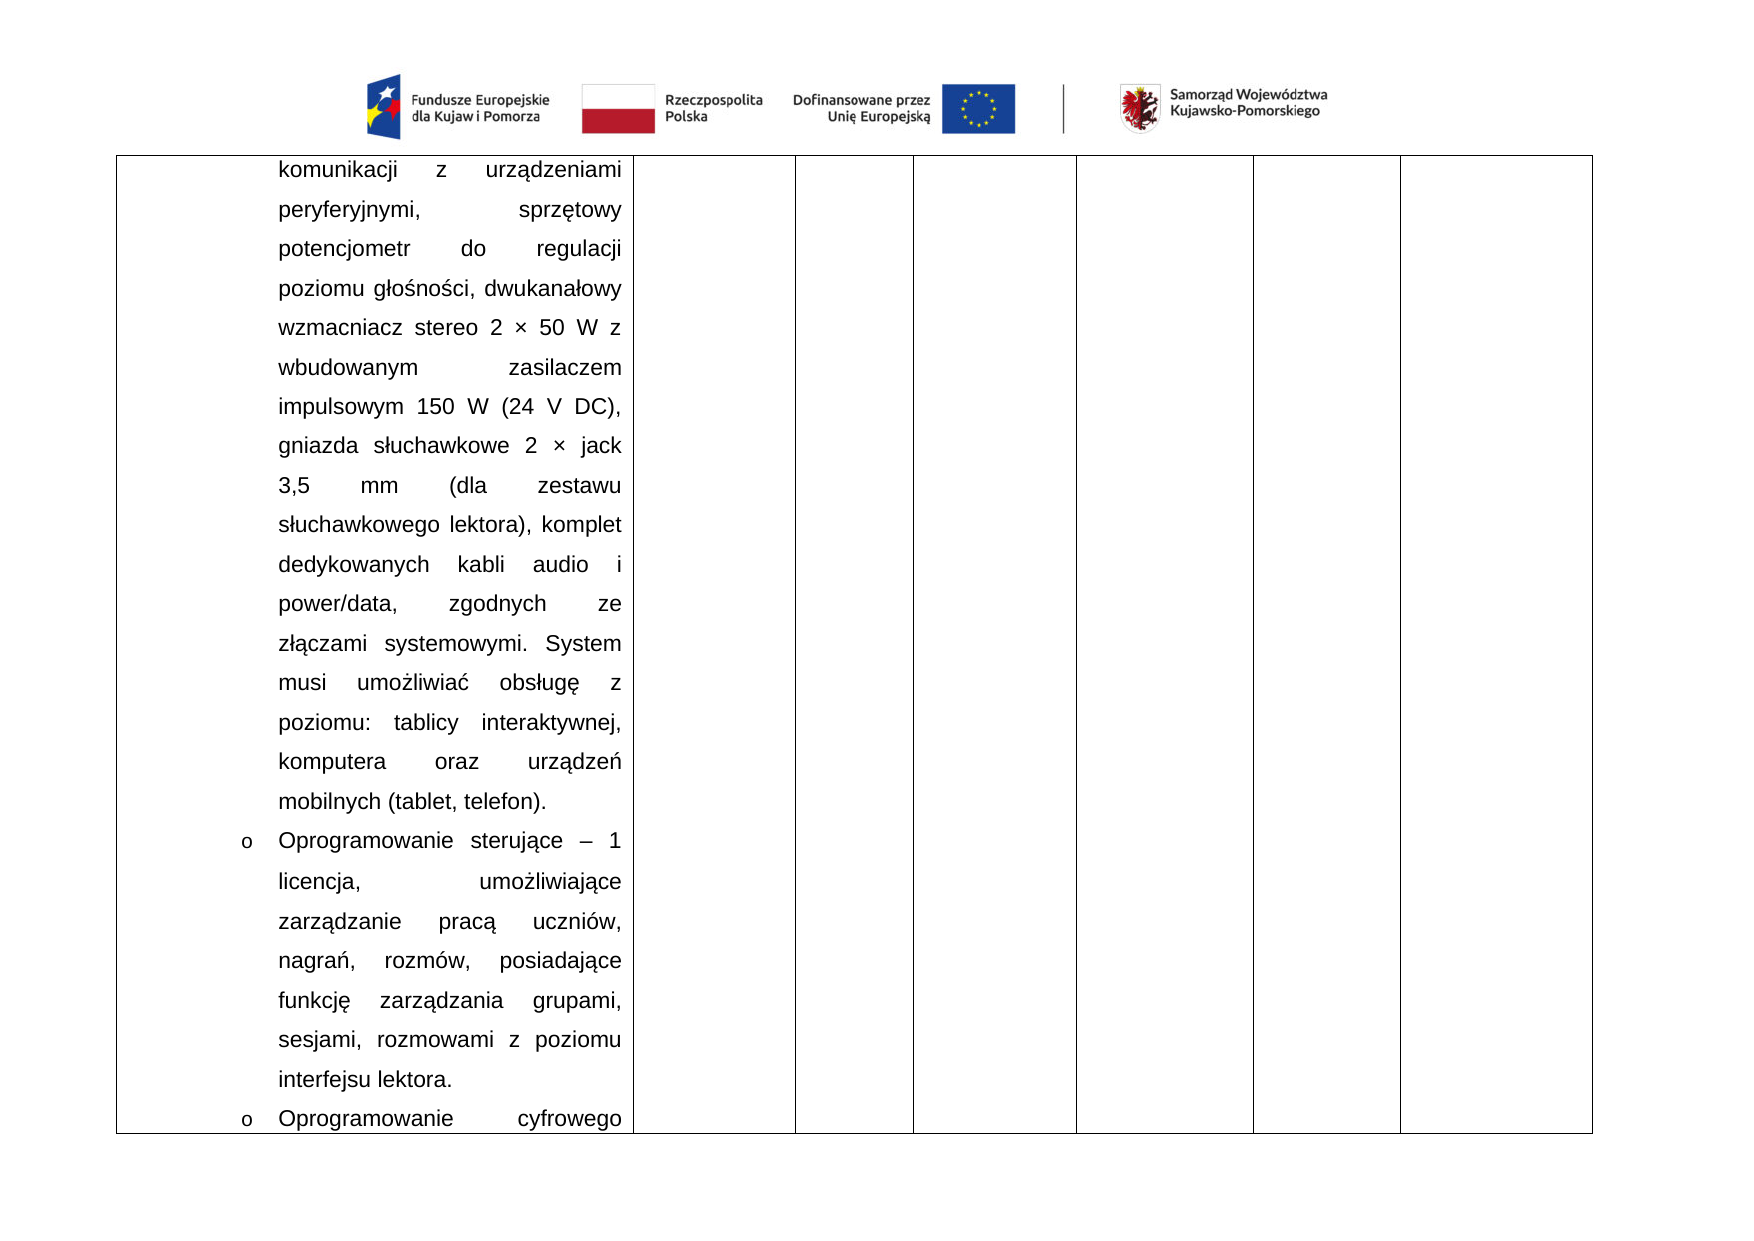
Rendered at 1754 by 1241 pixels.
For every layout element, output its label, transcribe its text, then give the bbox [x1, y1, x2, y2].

table_cell [1077, 156, 1253, 1133]
table_cell [796, 156, 913, 1133]
table_cell [1401, 156, 1592, 1133]
table_cell [914, 156, 1076, 1133]
picture [351, 59, 1359, 155]
table_cell [1254, 156, 1400, 1133]
table_cell [634, 156, 795, 1133]
